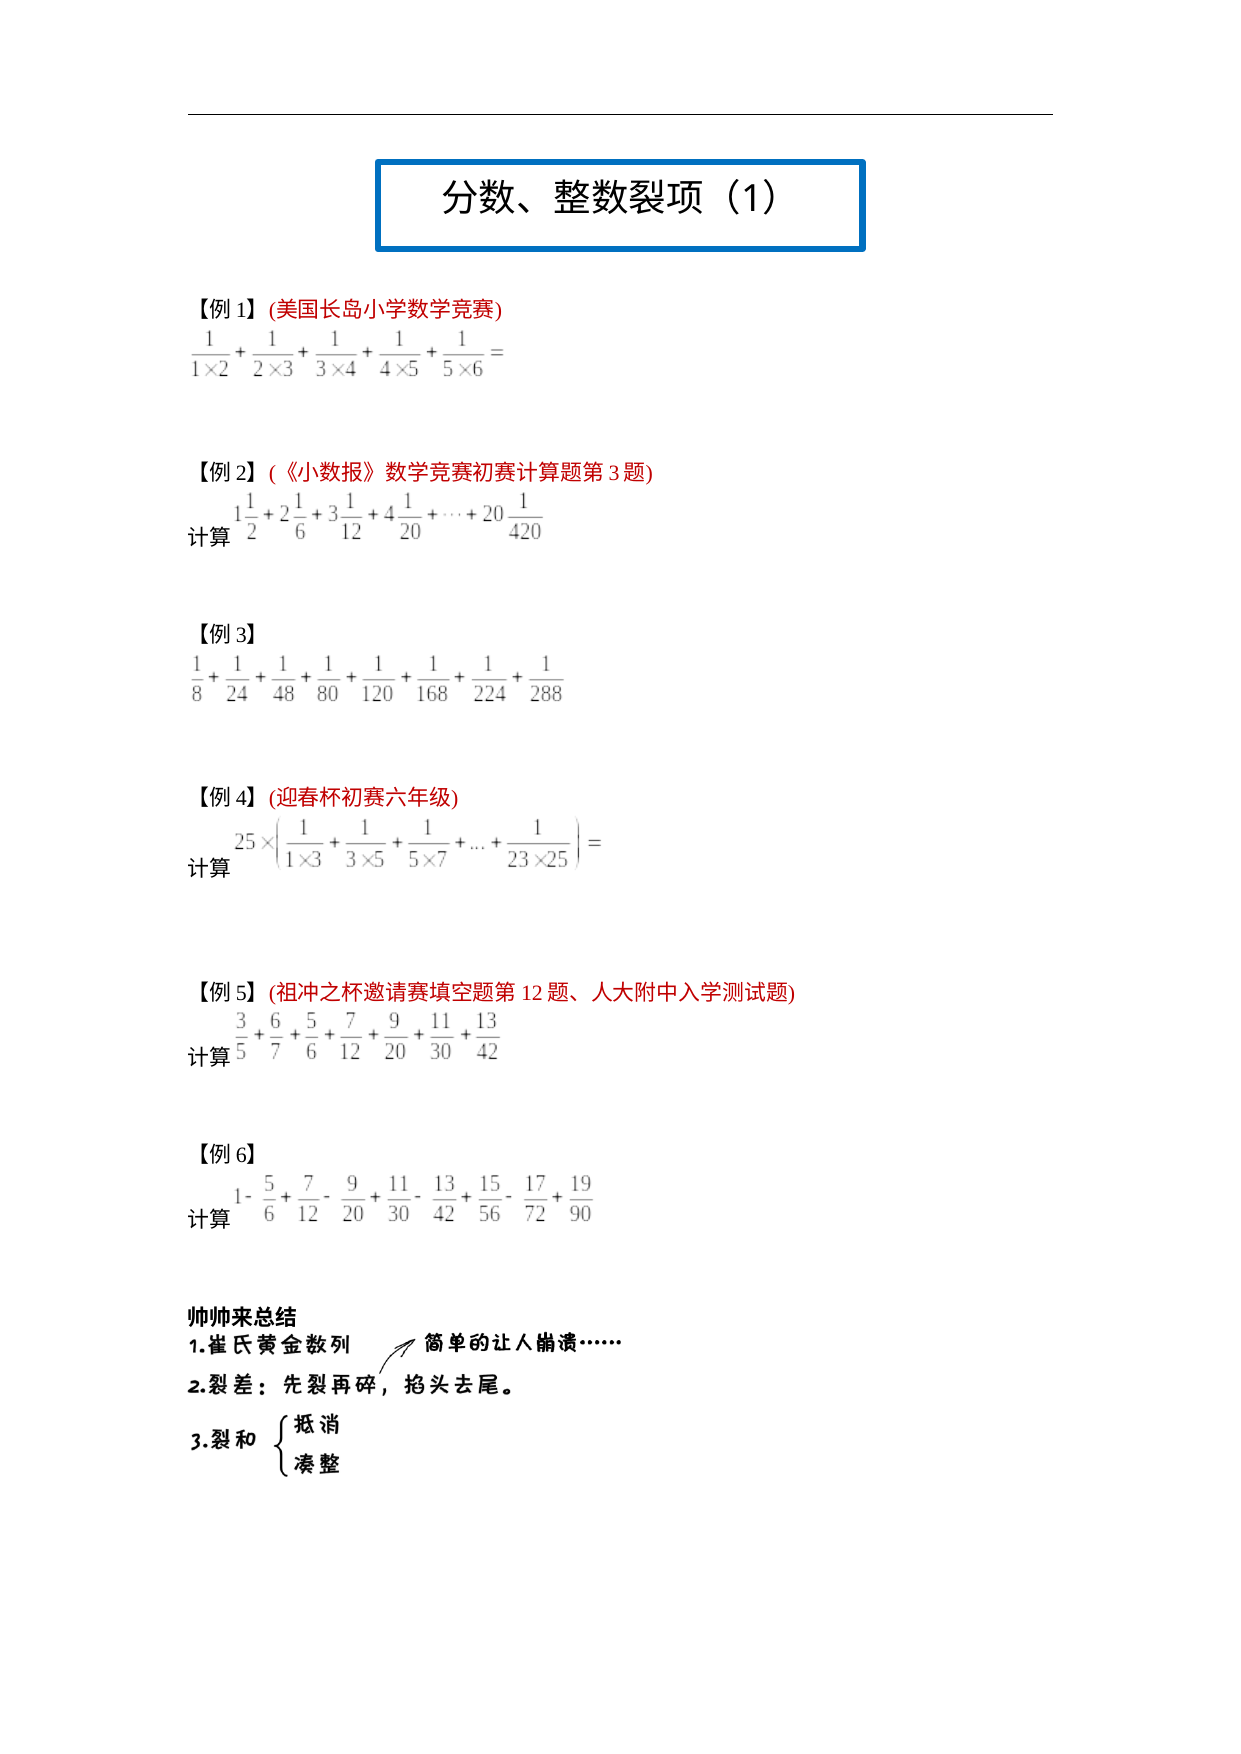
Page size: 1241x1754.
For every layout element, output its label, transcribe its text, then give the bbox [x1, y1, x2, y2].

text 【例4】(迎春杯初赛六年级) [187, 779, 1053, 812]
text 计算 [187, 812, 1053, 909]
text 【例6】 [187, 1137, 1053, 1169]
text 计算 [187, 487, 1053, 552]
text 计算 [187, 1007, 1053, 1072]
text 帅帅来总结 [187, 1299, 1053, 1332]
text 【例3】 [187, 617, 1053, 649]
text 【例1】(美国长岛小学数学竞赛) [187, 292, 1053, 324]
text 【例5】(祖冲之杯邀请赛填空题第12题、人大附中入学测试题) [187, 974, 1053, 1007]
text 计算 [187, 1169, 1053, 1234]
text 【例2】(《小数报》数学竞赛初赛计算题第3题) [187, 454, 1053, 487]
picture [187, 1331, 621, 1477]
